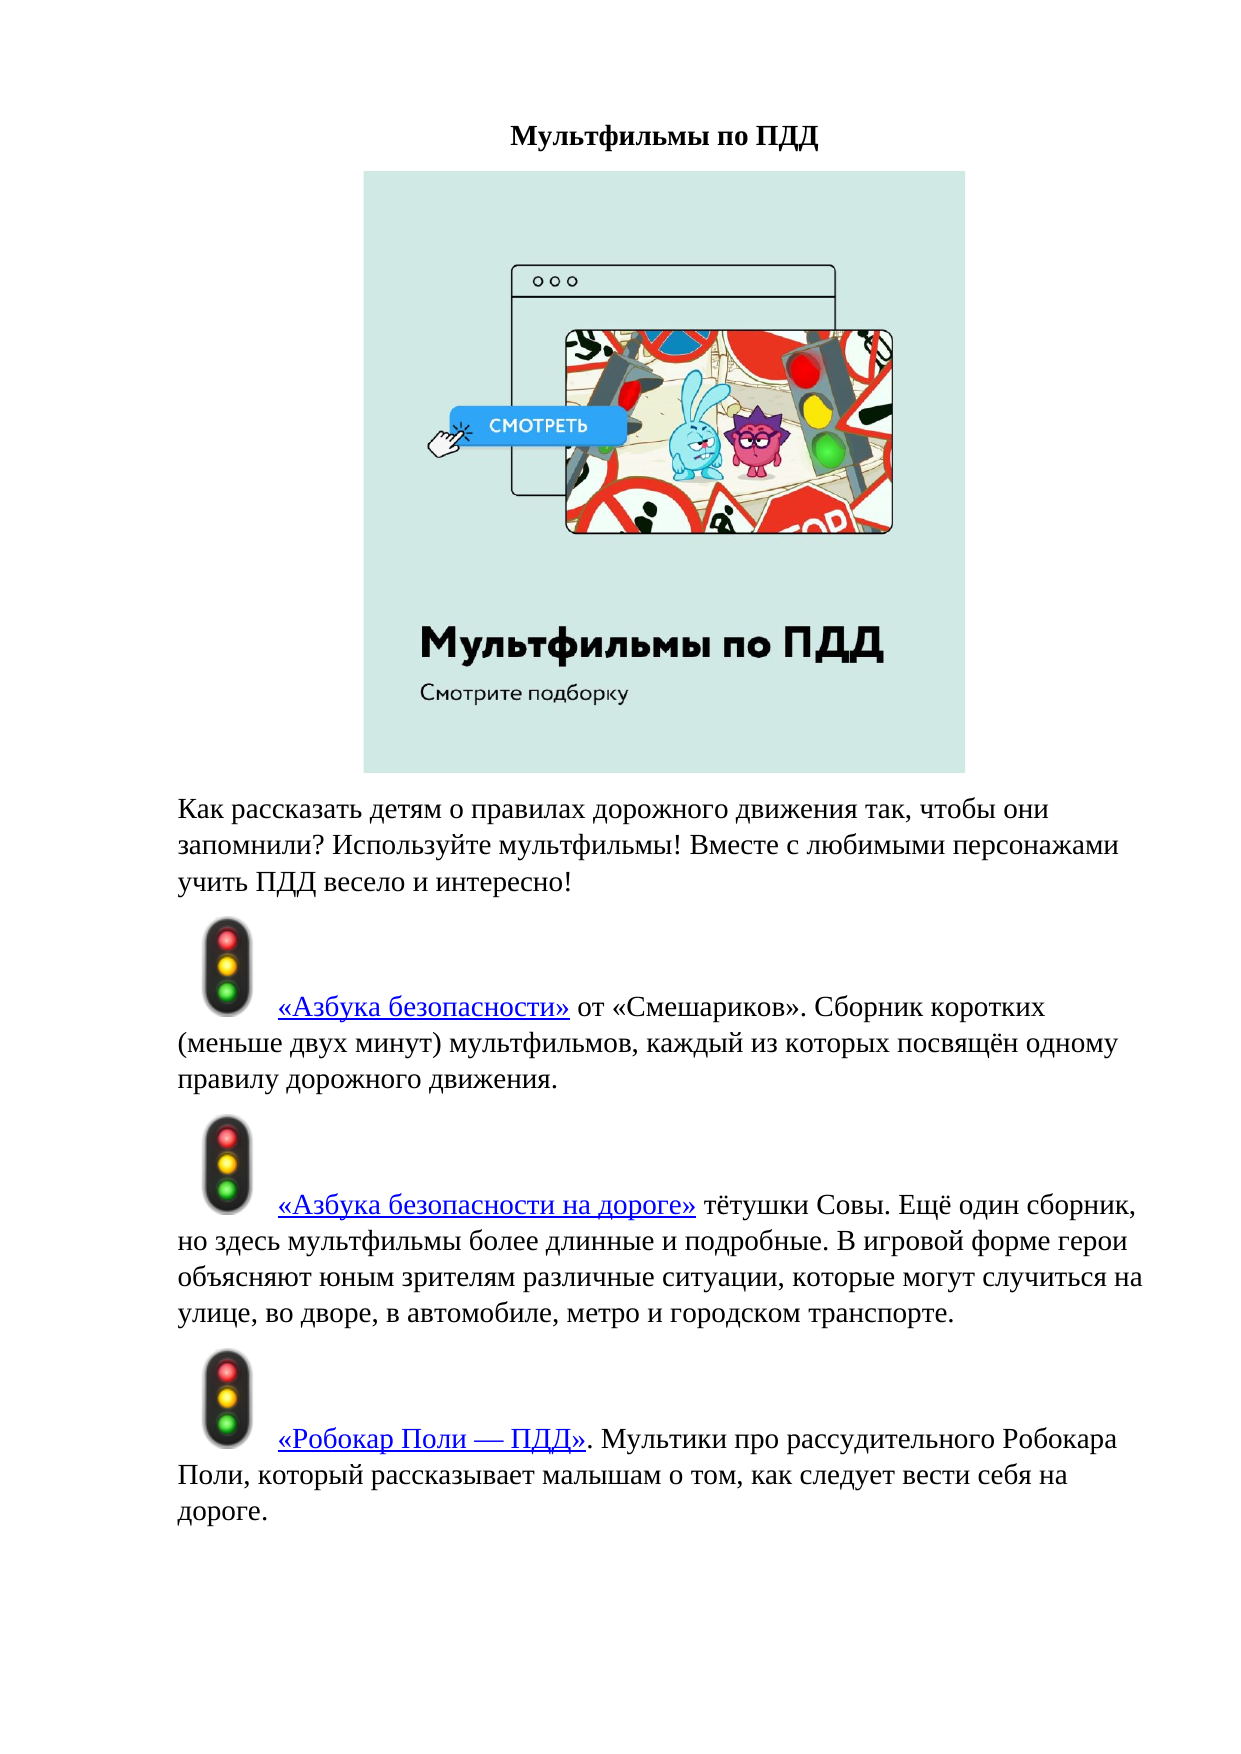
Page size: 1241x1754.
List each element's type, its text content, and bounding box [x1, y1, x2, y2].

text «Робокар Поли — ПДД». Мультики про рассудительного Робокара Поли, который рассказывает малышам о том, как следует вести себя на дороге. [177, 1348, 1152, 1527]
picture [177, 1348, 278, 1449]
text Мультфильмы по ПДД [177, 118, 1152, 152]
picture [363, 171, 966, 773]
picture [177, 916, 278, 1017]
text Как рассказать детям о правилах дорожного движения так, чтобы они запомнили? Используйте мультфильмы! Вместе с любимыми персонажами учить ПДД весело и интересно! [177, 791, 1152, 897]
text «Азбука безопасности на дороге» тётушки Совы. Ещё один сборник, но здесь мультфильмы более длинные и подробные. В игровой форме герои объясняют юным зрителям различные ситуации, которые могут случиться на улице, во дворе, в автомобиле, метро и городском транспорте. [177, 1114, 1152, 1329]
picture [177, 1114, 278, 1215]
text «Азбука безопасности» от «Смешариков». Сборник коротких (меньше двух минут) мультфильмов, каждый из которых посвящён одному правилу дорожного движения. [177, 916, 1152, 1095]
